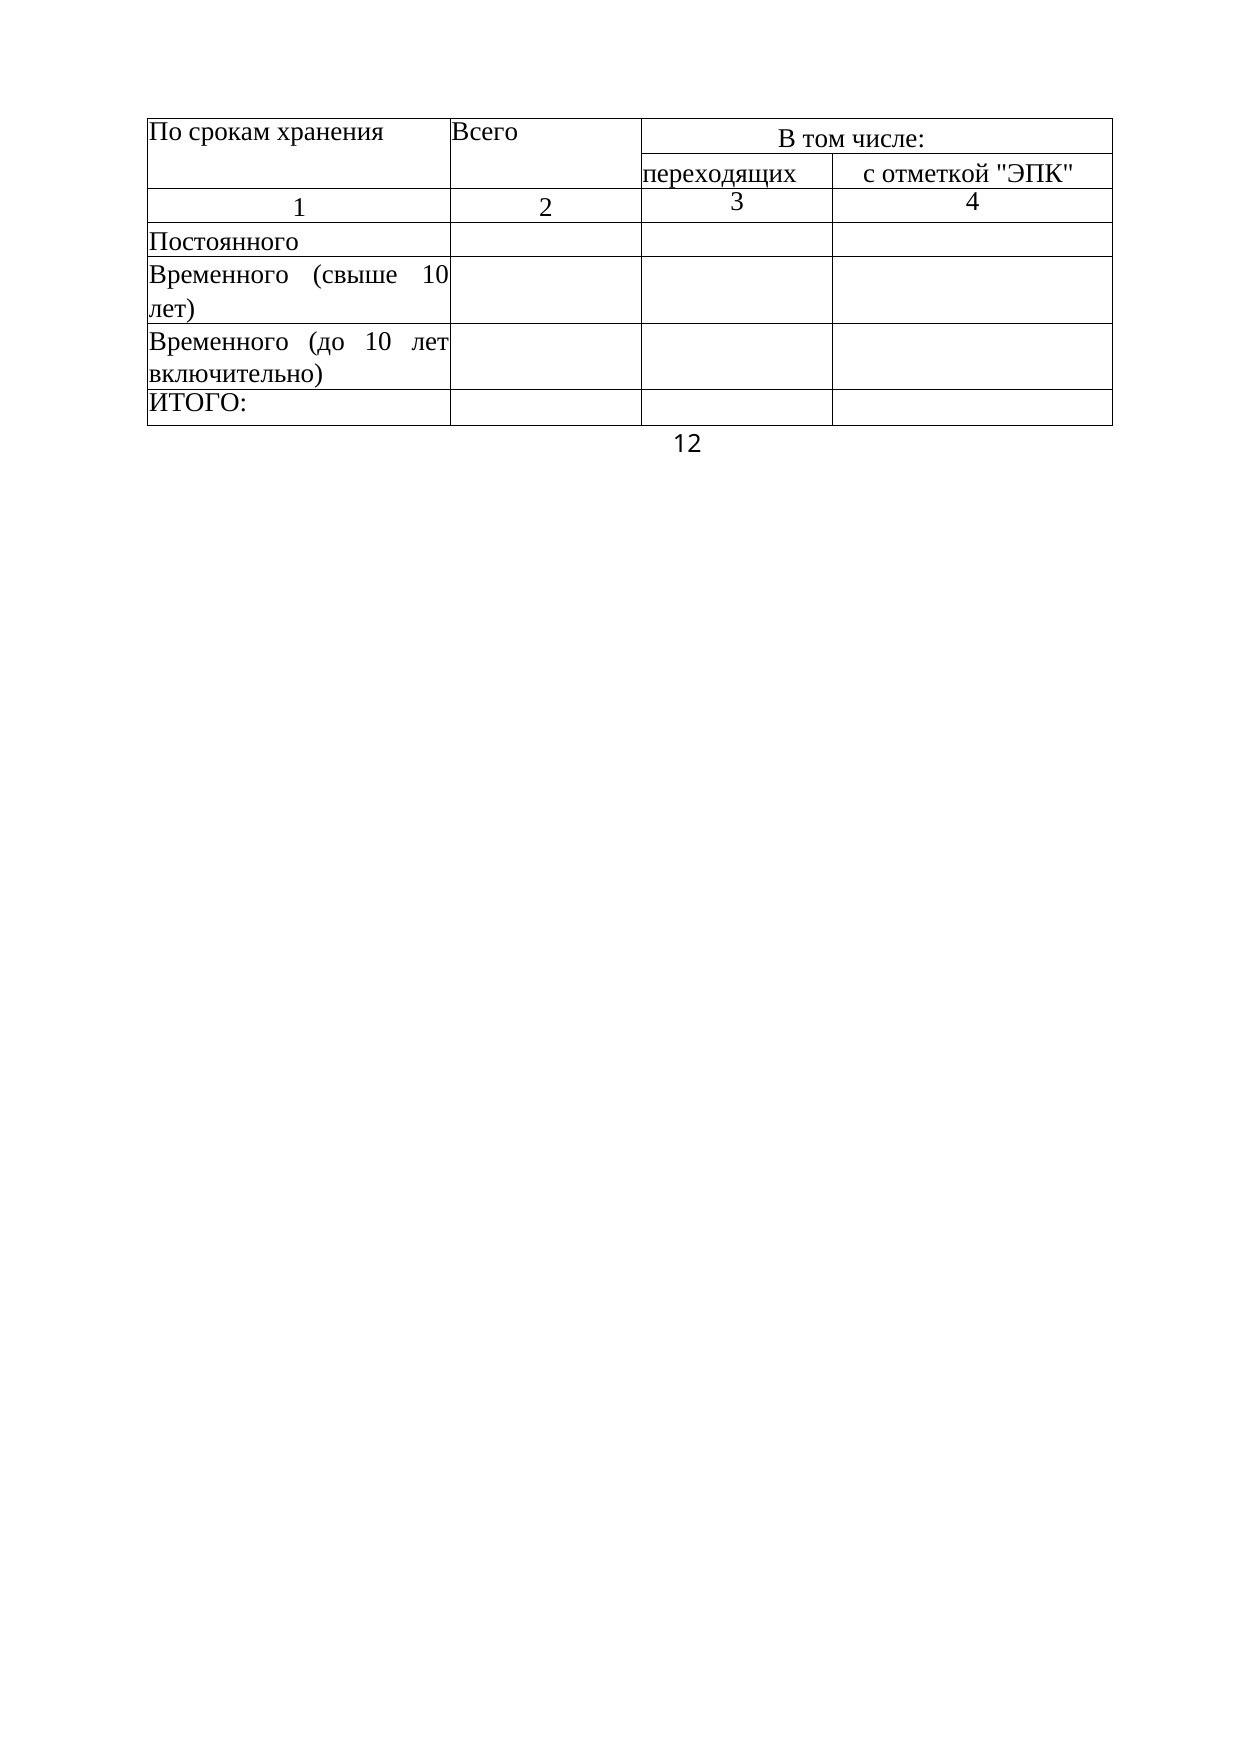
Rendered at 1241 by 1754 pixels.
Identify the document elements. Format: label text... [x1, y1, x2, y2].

table_cell с отметкой "ЭПК" [833, 154, 1112, 188]
table_cell 4 [833, 189, 1112, 222]
table_cell ИТОГО: [148, 390, 450, 424]
table_cell [833, 390, 1112, 424]
table_cell [642, 324, 832, 389]
table_cell [451, 324, 641, 389]
table_cell [833, 223, 1112, 256]
text 12 [148, 426, 1122, 460]
table_cell Временного (свыше 10 лет) [148, 257, 450, 323]
table_cell Временного (до 10 лет включительно) [148, 324, 450, 389]
table_cell [833, 324, 1112, 389]
table_cell [642, 223, 832, 256]
table_header Всего [451, 119, 641, 188]
table_header По срокам хранения [148, 119, 450, 188]
table_cell [451, 390, 641, 424]
table_cell 2 [451, 189, 641, 222]
table_cell [451, 223, 641, 256]
table_cell [642, 257, 832, 323]
table_cell 3 [642, 189, 832, 222]
table_cell [833, 257, 1112, 323]
table_header В том числе: [642, 119, 1112, 153]
table_cell переходящих [642, 154, 832, 188]
table_cell [451, 257, 641, 323]
table_cell [642, 390, 832, 424]
table_cell 1 [148, 189, 450, 222]
table_cell Постоянного [148, 223, 450, 256]
